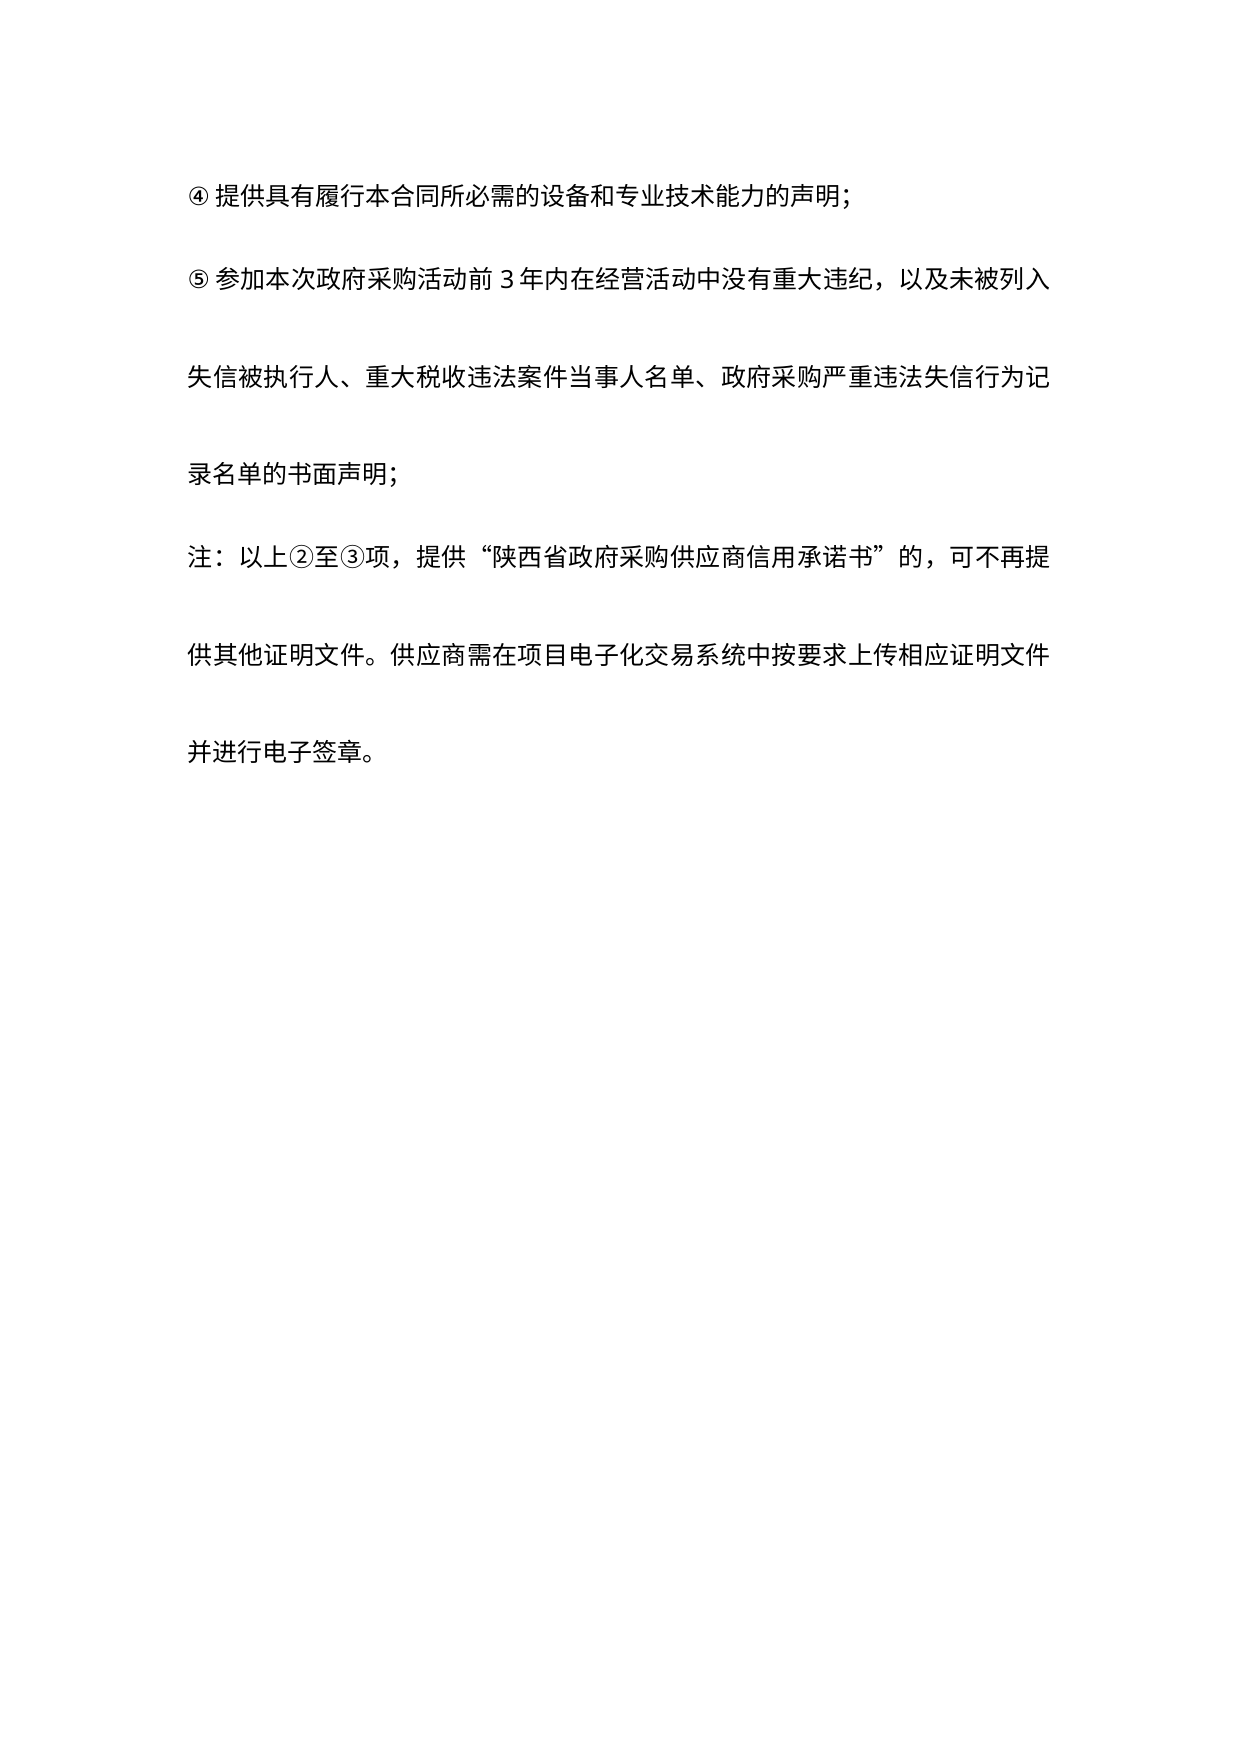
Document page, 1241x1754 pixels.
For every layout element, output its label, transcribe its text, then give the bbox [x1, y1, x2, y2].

text ⑤参加本次政府采购活动前3年内在经营活动中没有重大违纪，以及未被列入失信被执行人、重大税收违法案件当事人名单、政府采购严重违法失信行为记录名单的书面声明； [187, 245, 1053, 505]
text ④提供具有履行本合同所必需的设备和专业技术能力的声明； [187, 162, 1053, 227]
text 注：以上②至③项，提供“陕西省政府采购供应商信用承诺书”的，可不再提供其他证明文件。供应商需在项目电子化交易系统中按要求上传相应证明文件并进行电子签章。 [187, 523, 1053, 783]
